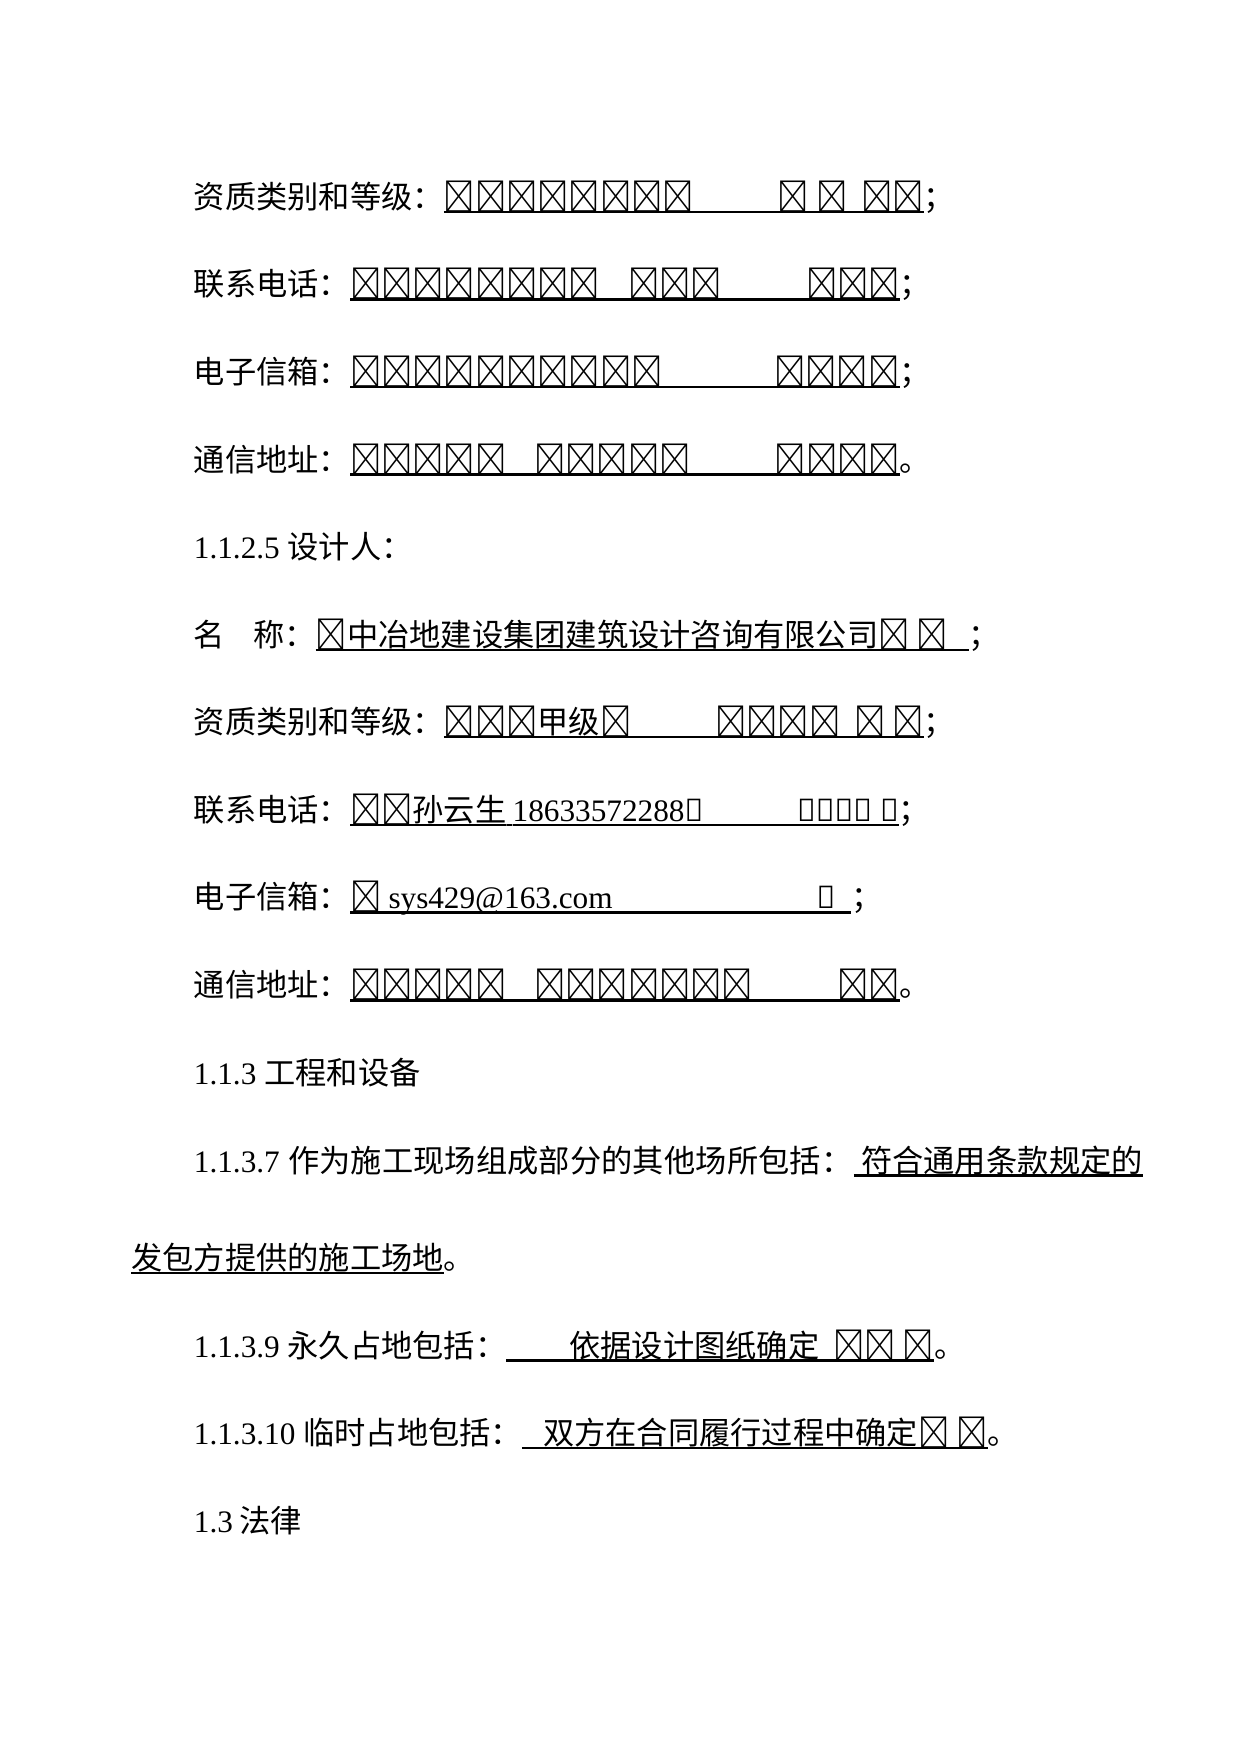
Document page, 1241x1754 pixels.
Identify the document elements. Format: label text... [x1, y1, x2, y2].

text 电子信箱： sys429@163.com   ； [131, 863, 1144, 928]
text 资质类别和等级：   ； [131, 162, 1144, 227]
text 1.3法律 [131, 1486, 1144, 1551]
text 资质类别和等级：甲级   ； [131, 688, 1144, 753]
text 通信地址：  。 [131, 425, 1144, 490]
text 1.1.3 工程和设备 [131, 1038, 1144, 1103]
text 1.1.3.10 临时占地包括： 双方在合同履行过程中确定 。 [131, 1398, 1144, 1463]
text 名 称：中冶地建设集团建筑设计咨询有限公司  ； [131, 600, 1144, 665]
text 1.1.3.7 作为施工现场组成部分的其他场所包括： 符合通用条款规定的发包方提供的施工场地。 [131, 1126, 1144, 1288]
text 电子信箱： ； [131, 337, 1144, 402]
text 1.1.3.9 永久占地包括： 依据设计图纸确定  。 [131, 1311, 1144, 1376]
text 联系电话：孙云生18633572288  ； [131, 775, 1144, 840]
text 1.1.2.5 设计人： [131, 512, 1144, 577]
text 联系电话：  ； [131, 249, 1144, 314]
text 通信地址：  。 [131, 951, 1144, 1016]
